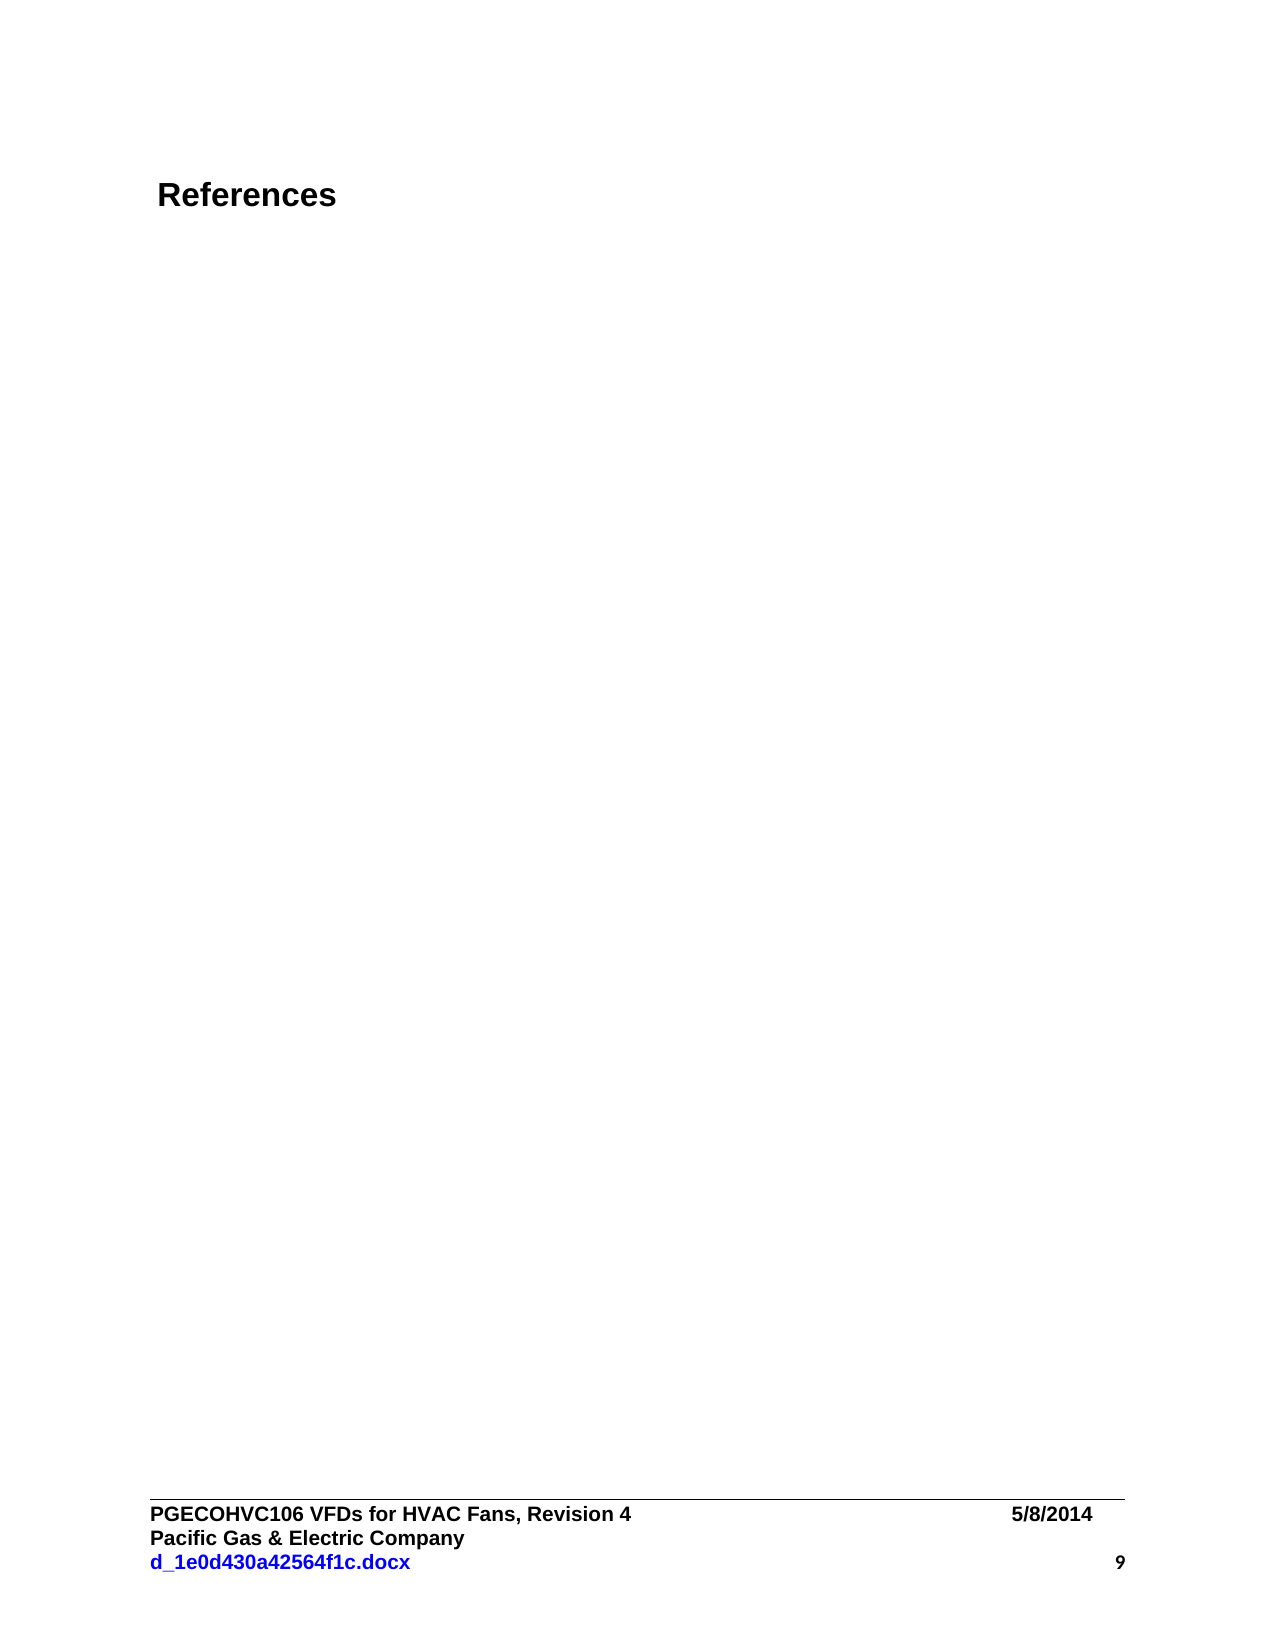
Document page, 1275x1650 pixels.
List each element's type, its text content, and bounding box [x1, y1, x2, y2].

subtitle References [150, 175, 1125, 213]
